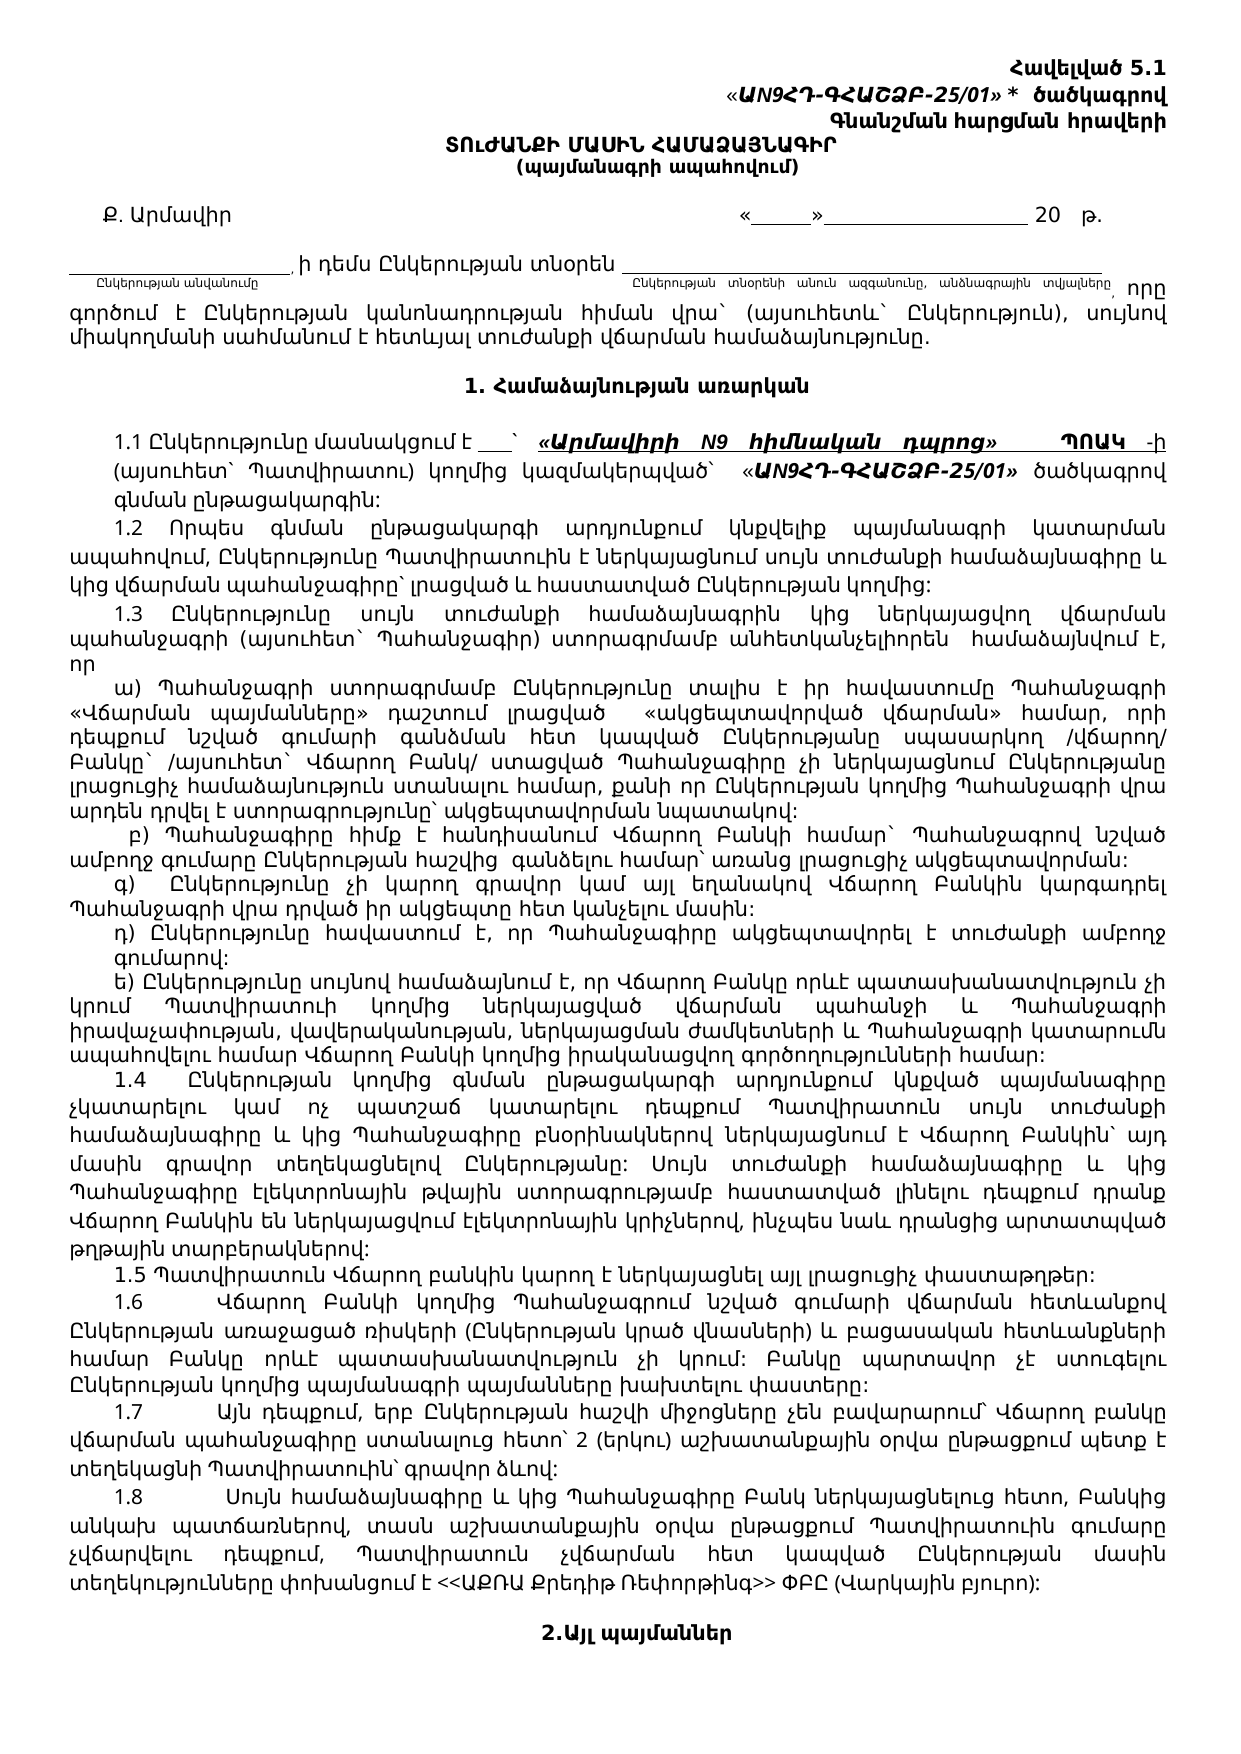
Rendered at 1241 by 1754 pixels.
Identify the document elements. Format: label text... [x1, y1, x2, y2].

text , ի դեմս Ընկերության տնօրեն [69, 251, 1167, 276]
text «ԱN9ՀԴ-ԳՀԱՇՁԲ-25/01» * ծածկագրով [69, 80, 1167, 108]
text 1.1 Ընկերությունը մասնակցում է ` «Արմավիրի N9 հիմնական դպրոց» ՊՈԱԿ -ի (այսուհետ` Պատվիրատու) կողմից կազմակերպված՝ «ԱN9ՀԴ-ԳՀԱՇՁԲ-25/01» ծածկագրով գնման ընթացակարգին: [113, 427, 1167, 513]
text (պայմանագրի ապահովում) [69, 156, 1167, 178]
text Գնանշման հարցման հրավերի [69, 108, 1167, 132]
text 1. Համաձայնության առարկան [107, 374, 1167, 398]
text Հավելված 5.1 [69, 56, 1167, 80]
text 2.Այլ պայմաններ [107, 1620, 1167, 1645]
text 1.4 Ընկերության կողմից գնման ընթացակարգի արդյունքում կնքված պայմանագիրը չկատարելու կամ ոչ պատշաճ կատարելու դեպքում Պատվիրատուն սույն տուժանքի համաձայնագիրը և կից Պահանջագիրը բնօրինակներով ներկայացնում է Վճարող Բանկին` այդ մասին գրավոր տեղեկացնելով Ընկերությանը: Սույն տուժանքի համաձայնագիրը և կից Պահանջագիրը էլեկտրոնային թվային ստորագրությամբ հաստատված լինելու դեպքում դրանք Վճարող Բանկին են ներկայացվում էլեկտրոնային կրիչներով, ինչպես նաև դրանցից արտատպված թղթային տարբերակներով: [69, 1068, 1167, 1263]
list Այն դեպքում, երբ Ընկերության հաշվի միջոցները չեն բավարարում՝ Վճարող բանկը վճարման պահանջագիրը ստանալուց հետո՝ 2 (երկու) աշխատանքային օրվա ընթացքում պետք է տեղեկացնի Պատվիրատուին՝ գրավոր ձևով: [69, 1397, 1167, 1482]
text 1.5 Պատվիրատուն Վճարող բանկին կարող է ներկայացնել այլ լրացուցիչ փաստաթղթեր: [113, 1263, 1167, 1287]
list Վճարող Բանկի կողմից Պահանջագրում նշված գումարի վճարման հետևանքով Ընկերության առաջացած ռիսկերի (Ընկերության կրած վնասների) և բացասական հետևանքների համար Բանկը որևէ պատասխանատվություն չի կրում: Բանկը պարտավոր չէ ստուգելու Ընկերության կողմից պայմանագրի պայմանները խախտելու փաստերը: [69, 1287, 1167, 1397]
text Ք. Արմավիր « » 20 թ. [69, 203, 1167, 227]
list Սույն համաձայնագիրը և կից Պահանջագիրը Բանկ ներկայացնելուց հետո, Բանկից անկախ պատճառներով, տասն աշխատանքային օրվա ընթացքում Պատվիրատուին գումարը չվճարվելու դեպքում, Պատվիրատուն չվճարման հետ կապված Ընկերության մասին տեղեկությունները փոխանցում է <<ԱՔՌԱ Քրեդիթ Ռեփորթինգ>> ՓԲԸ (Վարկային բյուրո): [69, 1482, 1167, 1596]
text 1.2 Որպես գնման ընթացակարգի արդյունքում կնքվելիք պայմանագրի կատարման ապահովում, Ընկերությունը Պատվիրատուին է ներկայացնում սույն տուժանքի համաձայնագիրը և կից վճարման պահանջագիրը` լրացված և հաստատված Ընկերության կողմից: [69, 513, 1167, 599]
text ե) Ընկերությունը սույնով համաձայնում է, որ Վճարող Բանկը որևէ պատասխանատվություն չի կրում Պատվիրատուի կողմից ներկայացված վճարման պահանջի և Պահանջագրի իրավաչափության, վավերականության, ներկայացման ժամկետների և Պահանջագրի կատարումն ապահովելու համար Վճարող Բանկի կողմից իրականացվող գործողությունների համար: [69, 970, 1167, 1068]
text գ) Ընկերությունը չի կարող գրավոր կամ այլ եղանակով Վճարող Բանկին կարգադրել Պահանջագրի վրա դրված իր ակցեպտը հետ կանչելու մասին: [69, 872, 1167, 921]
text 1.3 Ընկերությունը սույն տուժանքի համաձայնագրին կից ներկայացվող վճարման պահանջագրի (այսուհետ` Պահանջագիր) ստորագրմամբ անհետկանչելիորեն համաձայնվում է, որ [69, 599, 1167, 676]
text դ) Ընկերությունը հավաստում է, որ Պահանջագիրը ակցեպտավորել է տուժանքի ամբողջ գումարով: [113, 921, 1167, 970]
text Ընկերության անվանումը Ընկերության տնօրենի անուն ազգանունը, անձնագրային տվյալները, որը գործում է Ընկերության կանոնադրության հիման վրա` (այսուհետև` Ընկերություն), սույնով միակողմանի սահմանում է հետևյալ տուժանքի վճարման համաձայնությունը. [69, 276, 1167, 349]
text բ) Պահանջագիրը հիմք է հանդիսանում Վճարող Բանկի համար` Պահանջագրով նշված ամբողջ գումարը Ընկերության հաշվից գանձելու համար՝ առանց լրացուցիչ ակցեպտավորման: [69, 823, 1167, 872]
text ՏՈւԺԱՆՔԻ ՄԱՍԻՆ ՀԱՄԱՁԱՅՆԱԳԻՐ [69, 132, 1167, 156]
text ա) Պահանջագրի ստորագրմամբ Ընկերությունը տալիս է իր հավաստումը Պահանջագրի «Վճարման պայմանները» դաշտում լրացված «ակցեպտավորված վճարման» համար, որի դեպքում նշված գումարի գանձման հետ կապված Ընկերությանը սպասարկող /վճարող/ Բանկը` /այսուհետ` Վճարող Բանկ/ ստացված Պահանջագիրը չի ներկայացնում Ընկերությանը լրացուցիչ համաձայնություն ստանալու համար, քանի որ Ընկերության կողմից Պահանջագրի վրա արդեն դրվել է ստորագրությունը՝ ակցեպտավորման նպատակով: [69, 676, 1167, 823]
